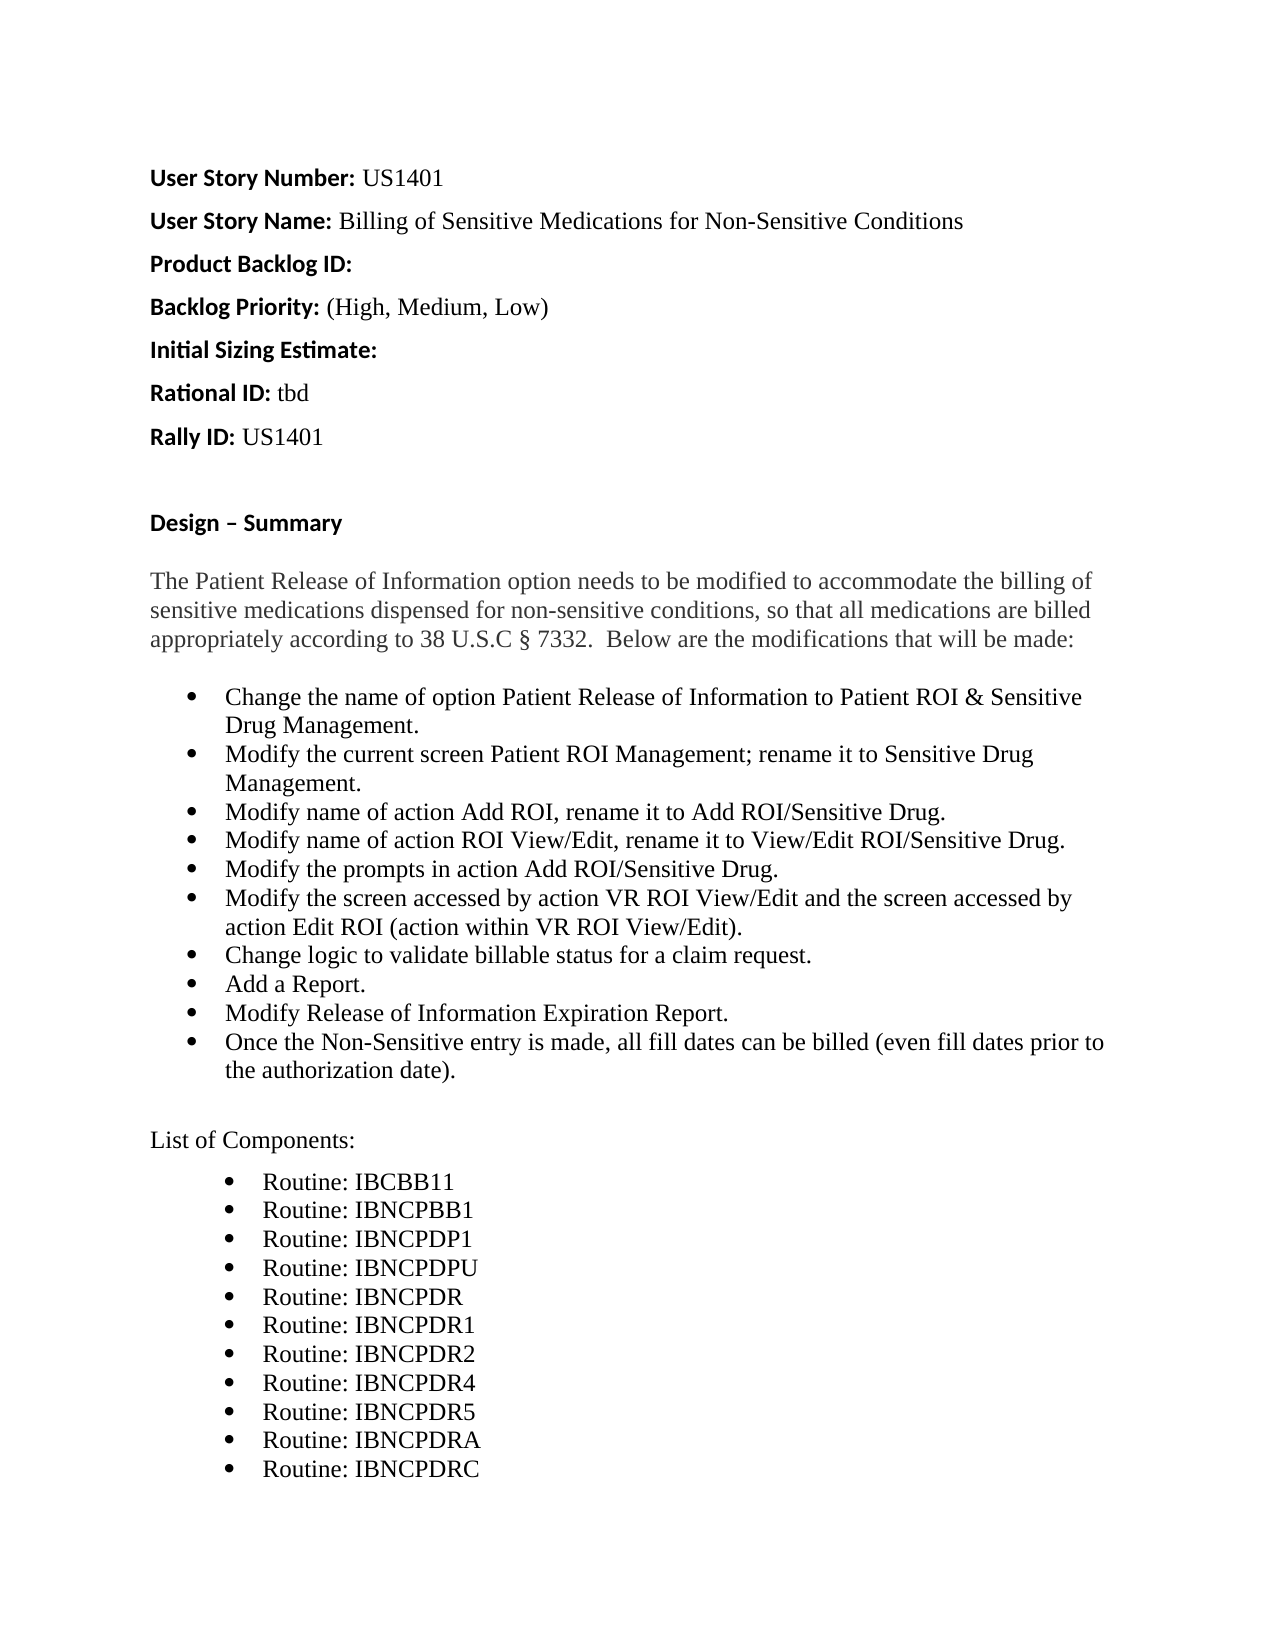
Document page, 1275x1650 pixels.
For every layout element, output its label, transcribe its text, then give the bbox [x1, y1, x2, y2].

text User Story Name: Billing of Sensitive Medications for Non-Sensitive Conditions [150, 206, 1125, 236]
text Backlog Priority: (High, Medium, Low) [150, 292, 1125, 322]
list Routine: IBNCPDRC [225, 1454, 1125, 1483]
subtitle Design – Summary [150, 507, 1125, 537]
list Routine: IBNCPDR [225, 1282, 1125, 1311]
list Modify the current screen Patient ROI Management; rename it to Sensitive Drug Management. [187, 739, 1125, 797]
list Routine: IBCBB11 [225, 1167, 1125, 1196]
list Modify name of action Add ROI, rename it to Add ROI/Sensitive Drug. [187, 797, 1125, 826]
list Modify the prompts in action Add ROI/Sensitive Drug. [187, 854, 1125, 883]
list Routine: IBNCPDP1 [225, 1224, 1125, 1253]
list Change the name of option Patient Release of Information to Patient ROI & Sensitive Drug Management. [187, 682, 1125, 739]
list Routine: IBNCPDR5 [225, 1397, 1125, 1426]
text List of Components: [150, 1126, 1050, 1154]
list Routine: IBNCPDR1 [225, 1311, 1125, 1339]
list Routine: IBNCPDR4 [225, 1368, 1125, 1397]
list Once the Non-Sensitive entry is made, all fill dates can be billed (even fill dates prior to the authorization date). [187, 1027, 1125, 1084]
list Routine: IBNCPDR2 [225, 1339, 1125, 1368]
list Routine: IBNCPDPU [225, 1253, 1125, 1282]
list Routine: IBNCPBB1 [225, 1196, 1125, 1224]
list Routine: IBNCPDRA [225, 1426, 1125, 1454]
list Modify the screen accessed by action VR ROI View/Edit and the screen accessed by action Edit ROI (action within VR ROI View/Edit). [187, 883, 1125, 941]
text User Story Number: US1401 [150, 162, 1125, 193]
text Rational ID: tbd [150, 378, 1125, 408]
text Rally ID: US1401 [150, 421, 1125, 451]
list Change logic to validate billable status for a claim request. [187, 941, 1125, 969]
list Modify Release of Information Expiration Report. [187, 998, 1125, 1027]
list Add a Report. [187, 969, 1125, 998]
text Product Backlog ID: [150, 248, 1125, 279]
text Initial Sizing Estimate: [150, 334, 1125, 365]
list Modify name of action ROI View/Edit, rename it to View/Edit ROI/Sensitive Drug. [187, 826, 1125, 854]
text The Patient Release of Information option needs to be modified to accommodate the billing of sensitive medications dispensed for non-sensitive conditions, so that all medications are billed appropriately according to 38 U.S.C § 7332. Below are the modifications that will be made: [150, 566, 1125, 653]
